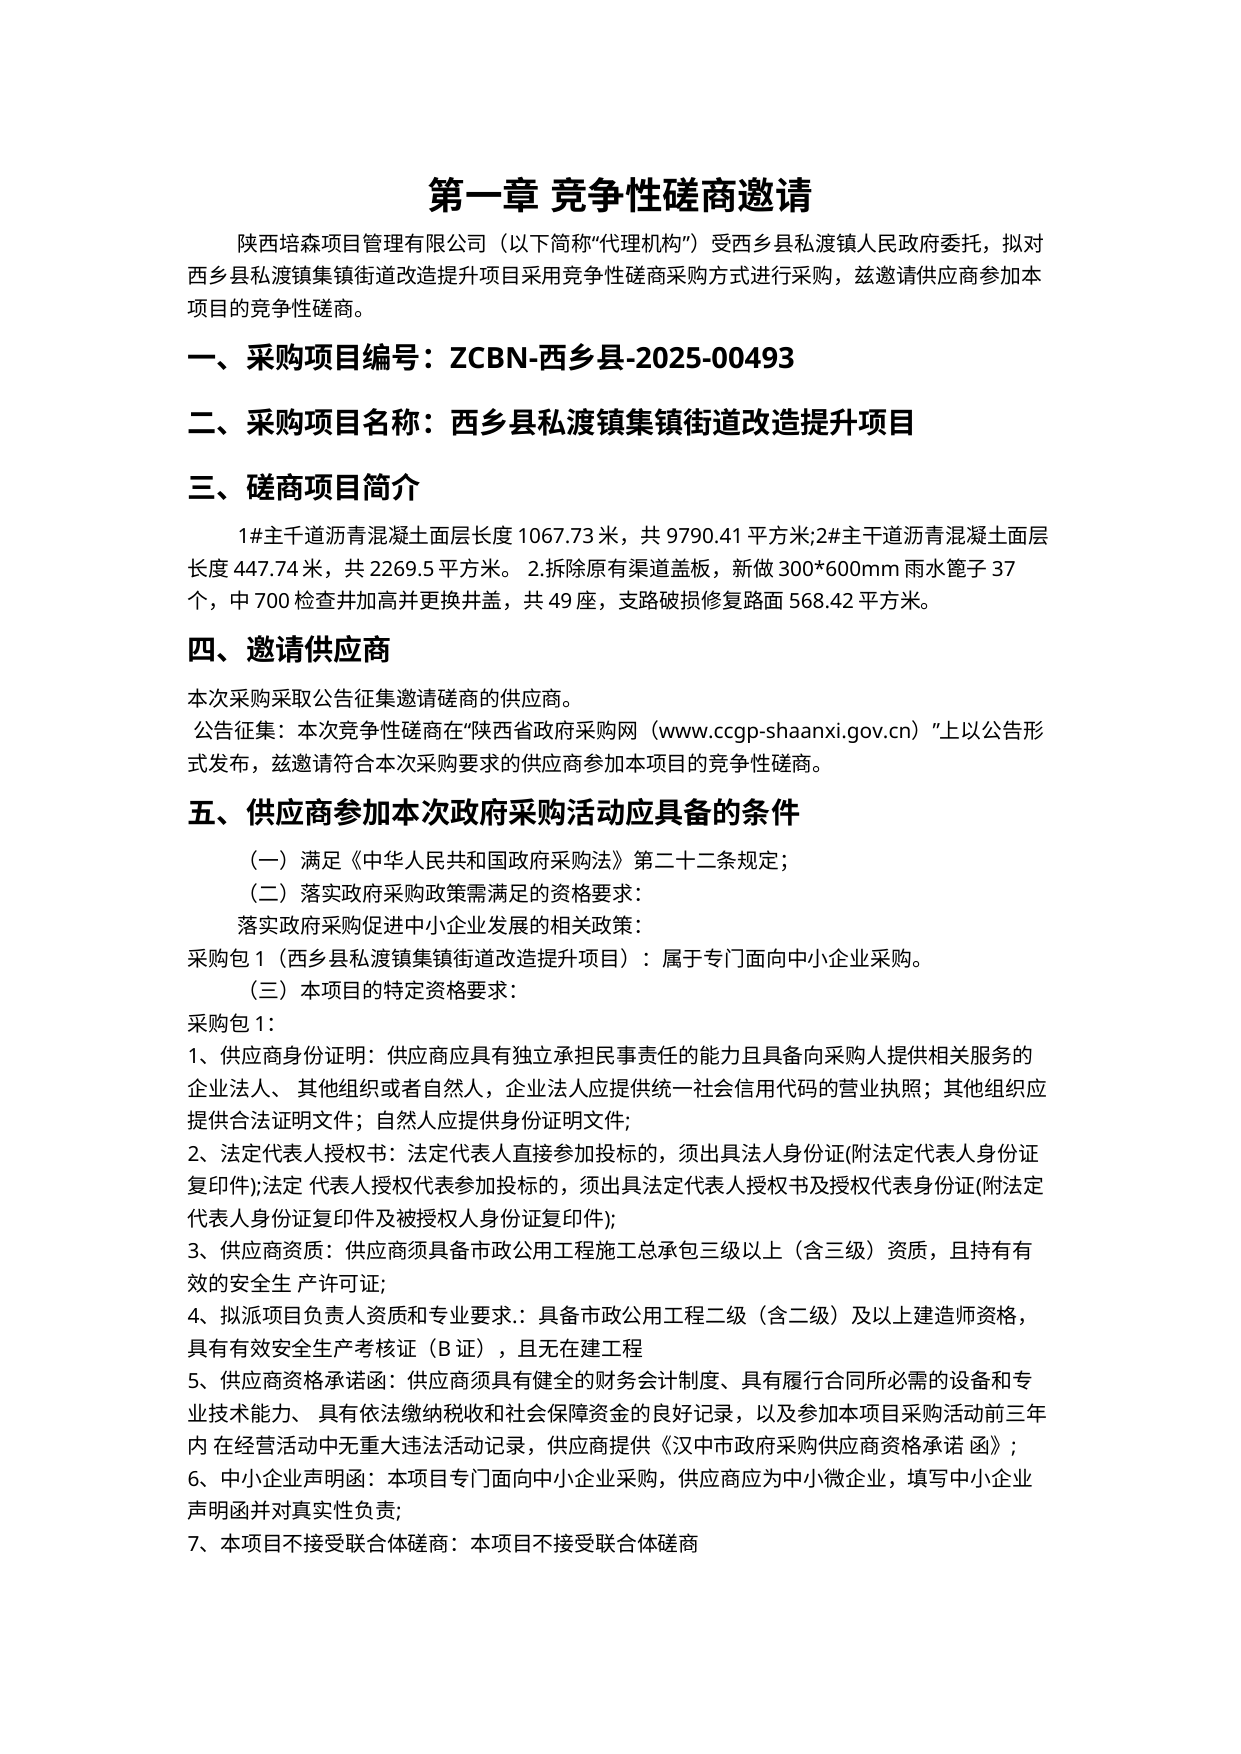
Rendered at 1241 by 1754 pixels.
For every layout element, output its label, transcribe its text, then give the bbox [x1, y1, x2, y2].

text 三、磋商项目简介 [187, 454, 1053, 519]
text （一）满足《中华人民共和国政府采购法》第二十二条规定； [187, 844, 1053, 877]
text 7、本项目不接受联合体磋商：本项目不接受联合体磋商 [187, 1527, 1053, 1559]
text 2、法定代表人授权书：法定代表人直接参加投标的，须出具法人身份证(附法定代表人身份证复印件);法定 代表人授权代表参加投标的，须出具法定代表人授权书及授权代表身份证(附法定 代表人身份证复印件及被授权人身份证复印件); [187, 1137, 1053, 1234]
text 落实政府采购促进中小企业发展的相关政策： [187, 909, 1053, 942]
text 四、邀请供应商 [187, 617, 1053, 682]
text 本次采购采取公告征集邀请磋商的供应商。 [187, 682, 1053, 714]
text 陕西培森项目管理有限公司（以下简称“代理机构”）受西乡县私渡镇人民政府委托，拟对西乡县私渡镇集镇街道改造提升项目采用竞争性磋商采购方式进行采购，兹邀请供应商参加本项目的竞争性磋商。 [187, 227, 1053, 324]
text 3、供应商资质：供应商须具备市政公用工程施工总承包三级以上（含三级）资质，且持有有效的安全生 产许可证; [187, 1234, 1053, 1299]
text 5、供应商资格承诺函：供应商须具有健全的财务会计制度、具有履行合同所必需的设备和专业技术能力、 具有依法缴纳税收和社会保障资金的良好记录，以及参加本项目采购活动前三年内 在经营活动中无重大违法活动记录，供应商提供《汉中市政府采购供应商资格承诺 函》; [187, 1364, 1053, 1462]
text 采购包1（西乡县私渡镇集镇街道改造提升项目）：属于专门面向中小企业采购。 [187, 942, 1053, 974]
text 采购包1： [187, 1007, 1053, 1039]
text 1、供应商身份证明：供应商应具有独立承担民事责任的能力且具备向采购人提供相关服务的企业法人、 其他组织或者自然人，企业法人应提供统一社会信用代码的营业执照；其他组织应 提供合法证明文件；自然人应提供身份证明文件; [187, 1039, 1053, 1137]
text 一、采购项目编号：ZCBN-西乡县-2025-00493 [187, 324, 1053, 389]
text 1#主千道沥青混凝土面层长度1067.73米，共 9790.41平方米;2#主干道沥青混凝土面层长度447.74米，共2269.5平方米。 2.拆除原有渠道盖板，新做300*600mm雨水篦子37个，中700检查井加高并更换井盖，共49座，支路破损修复路面568.42平方米。 [187, 519, 1053, 617]
text （三）本项目的特定资格要求： [187, 974, 1053, 1007]
text 第一章 竞争性磋商邀请 [187, 162, 1053, 227]
text 6、中小企业声明函：本项目专门面向中小企业采购，供应商应为中小微企业，填写中小企业声明函并对真实性负责; [187, 1462, 1053, 1527]
text 公告征集：本次竞争性磋商在“陕西省政府采购网（www.ccgp-shaanxi.gov.cn）”上以公告形式发布，兹邀请符合本次采购要求的供应商参加本项目的竞争性磋商。 [187, 714, 1053, 779]
text 4、拟派项目负责人资质和专业要求.：具备市政公用工程二级（含二级）及以上建造师资格，具有有效安全生产考核证（B证），且无在建工程 [187, 1299, 1053, 1364]
text （二）落实政府采购政策需满足的资格要求： [187, 877, 1053, 909]
text 五、供应商参加本次政府采购活动应具备的条件 [187, 779, 1053, 844]
text 二、采购项目名称：西乡县私渡镇集镇街道改造提升项目 [187, 389, 1053, 454]
